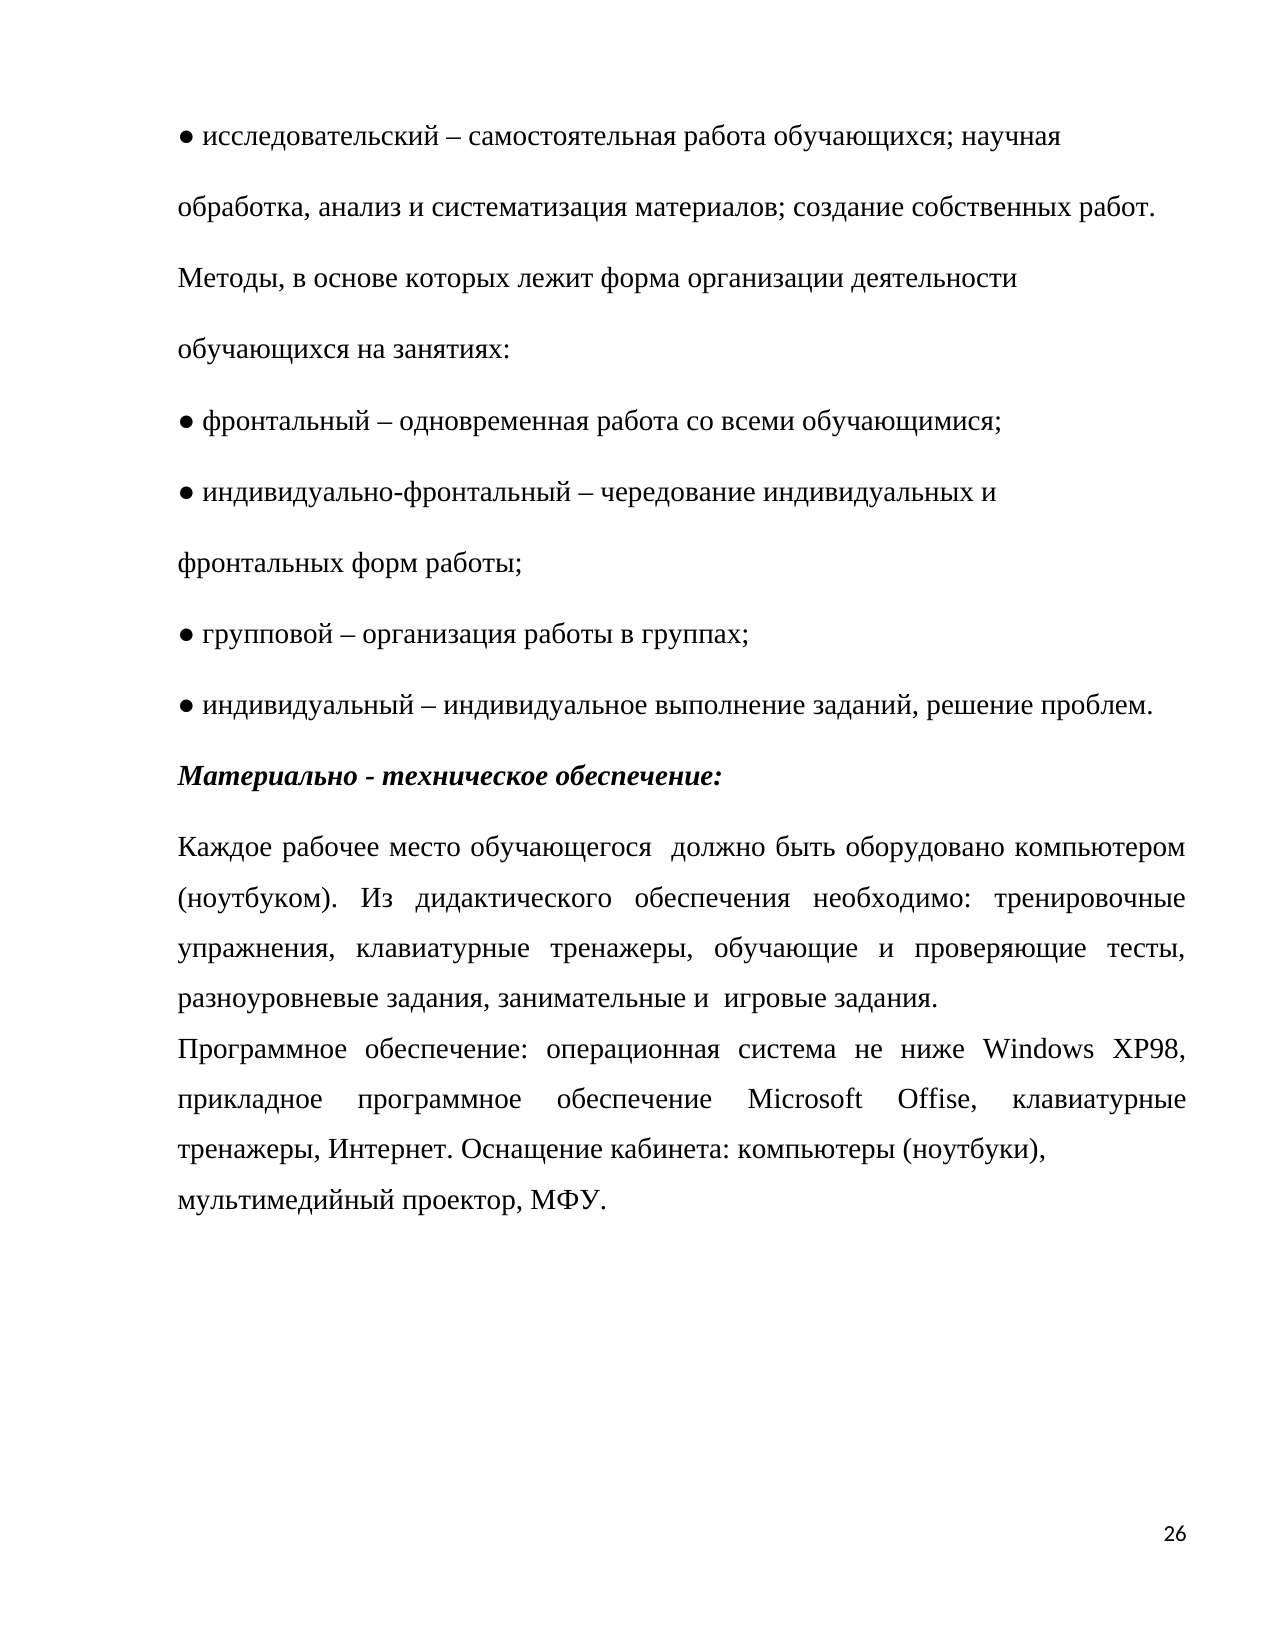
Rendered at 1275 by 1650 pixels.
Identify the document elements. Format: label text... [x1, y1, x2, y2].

text обработка, анализ и систематизация материалов; создание собственных работ. [177, 189, 1186, 223]
text ● фронтальный – одновременная работа со всеми обучающимися; [177, 403, 1186, 436]
text Методы, в основе которых лежит форма организации деятельности [177, 260, 1186, 294]
text ● индивидуально-фронтальный – чередование индивидуальных и [177, 474, 1186, 507]
text фронтальных форм работы; [177, 545, 1186, 578]
text Программное обеспечение: операционная система не ниже Windows ХР98, прикладное программное обеспечение Microsoft Offise, клавиатурные тренажеры, Интернет. Оснащение кабинета: компьютеры (ноутбуки), [177, 1031, 1186, 1165]
text Материально - техническое обеспечение: [177, 758, 1186, 792]
text ● групповой – организация работы в группах; [177, 616, 1186, 650]
text мультимедийный проектор, МФУ. [177, 1182, 1186, 1215]
text Каждое рабочее место обучающегося должно быть оборудовано компьютером (ноутбуком). Из дидактического обеспечения необходимо: тренировочные упражнения, клавиатурные тренажеры, обучающие и проверяющие тесты, разноуровневые задания, занимательные и игровые задания. [177, 829, 1186, 1014]
text обучающихся на занятиях: [177, 332, 1186, 365]
text ● индивидуальный – индивидуальное выполнение заданий, решение проблем. [177, 687, 1186, 721]
text ● исследовательский – самостоятельная работа обучающихся; научная [177, 118, 1186, 152]
